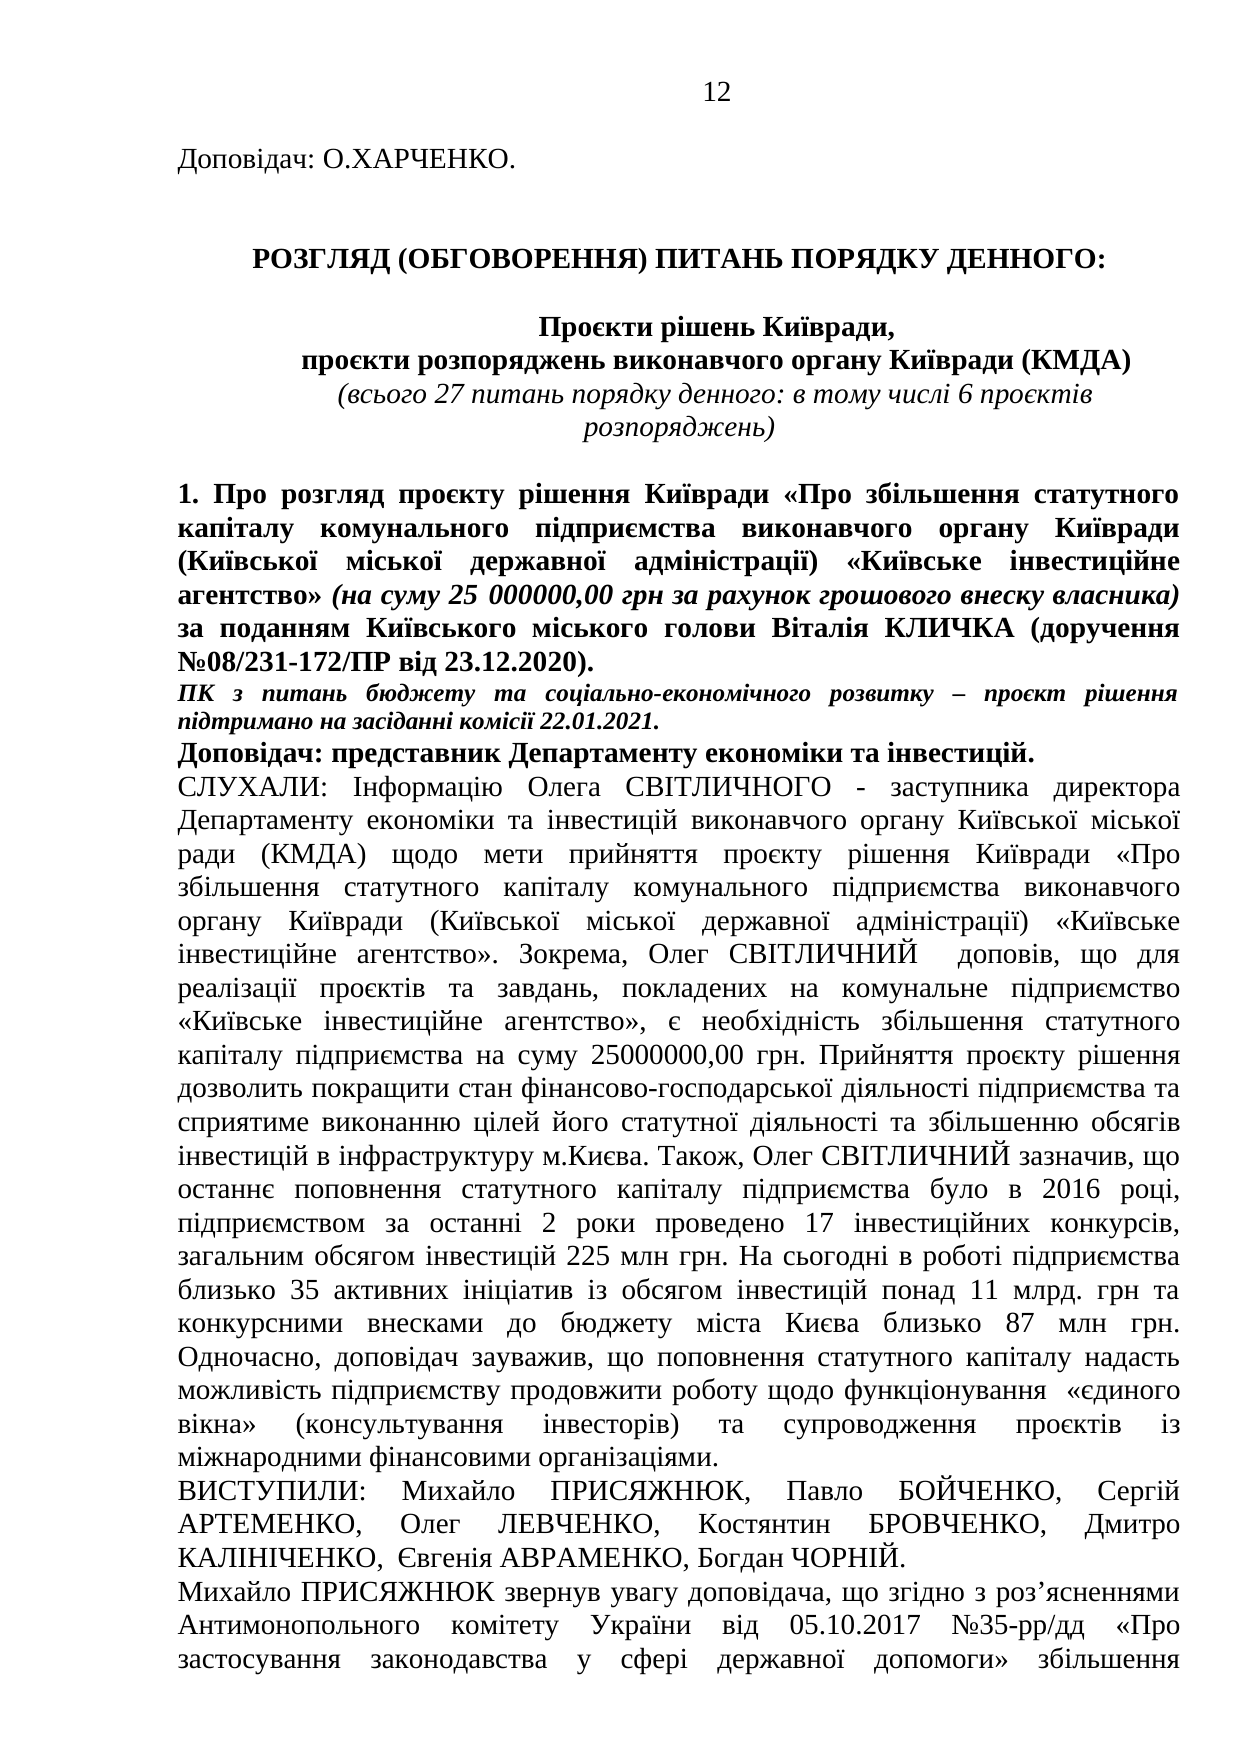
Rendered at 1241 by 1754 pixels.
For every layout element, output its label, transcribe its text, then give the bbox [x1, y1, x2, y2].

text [177, 1574, 1181, 1674]
text ВИСТУПИЛИ: Михайло ПРИСЯЖНЮК, Павло БОЙЧЕНКО, Сергій АРТЕМЕНКО, Олег ЛЕВЧЕНКО, Костянтин БРОВЧЕНКО, Дмитро КАЛІНІЧЕНКО, Євгенія АВРАМЕНКО, Богдан ЧОРНІЙ. [177, 1473, 1181, 1574]
text Доповідач: представник Департаменту економіки та інвестицій. [177, 735, 1181, 769]
text (всього 27 питань порядку денного: в тому числі 6 проєктів розпоряджень) [177, 376, 1181, 443]
subtitle ПК з питань бюджету та соціально-економічного розвитку – проєкт рішення підтримано на засіданні комісії 22.01.2021. [177, 678, 1181, 735]
text 1. Про розгляд проєкту рішення Київради «Про збільшення статутного капіталу комунального підприємства виконавчого органу Київради (Київської міської державної адміністрації) «Київське інвестиційне агентство» (на суму 25 000000,00 грн за рахунок грошового внеску власника) за поданням Київського міського голови Віталія КЛИЧКА (доручення №08/231-172/ПР від 23.12.2020). [177, 476, 1181, 678]
text РОЗГЛЯД (ОБГОВОРЕННЯ) ПИТАНЬ ПОРЯДКУ ДЕННОГО: [177, 242, 1181, 275]
text проєкти розпоряджень виконавчого органу Київради (КМДА) [177, 342, 1181, 376]
text СЛУХАЛИ: Інформацію Олега СВІТЛИЧНОГО - заступника директора Департаменту економіки та інвестицій виконавчого органу Київської міської ради (КМДА) щодо мети прийняття проєкту рішення Київради «Про збільшення статутного капіталу комунального підприємства виконавчого органу Київради (Київської міської державної адміністрації) «Київське інвестиційне агентство». Зокрема, Олег СВІТЛИЧНИЙ доповів, що для реалізації проєктів та завдань, покладених на комунальне підприємство «Київське інвестиційне агентство», є необхідність збільшення статутного капіталу підприємства на суму 25000000,00 грн. Прийняття проєкту рішення дозволить покращити стан фінансово-господарської діяльності підприємства та сприятиме виконанню цілей його статутної діяльності та збільшенню обсягів інвестицій в інфраструктуру м.Києва. Також, Олег СВІТЛИЧНИЙ зазначив, що останнє поповнення статутного капіталу підприємства було в 2016 році, підприємством за останні 2 роки проведено 17 інвестиційних конкурсів, загальним обсягом інвестицій 225 млн грн. На сьогодні в роботі підприємства близько 35 активних ініціатив із обсягом інвестицій понад 11 млрд. грн та конкурсними внесками до бюджету міста Києва близько 87 млн грн. Одночасно, доповідач зауважив, що поповнення статутного капіталу надасть можливість підприємству продовжити роботу щодо функціонування «єдиного вікна» (консультування інвесторів) та супроводження проєктів із міжнародними фінансовими організаціями. [177, 769, 1181, 1473]
text Доповідач: О.ХАРЧЕНКО. [177, 141, 1181, 174]
text Проєкти рішень Київради, [177, 309, 1181, 342]
